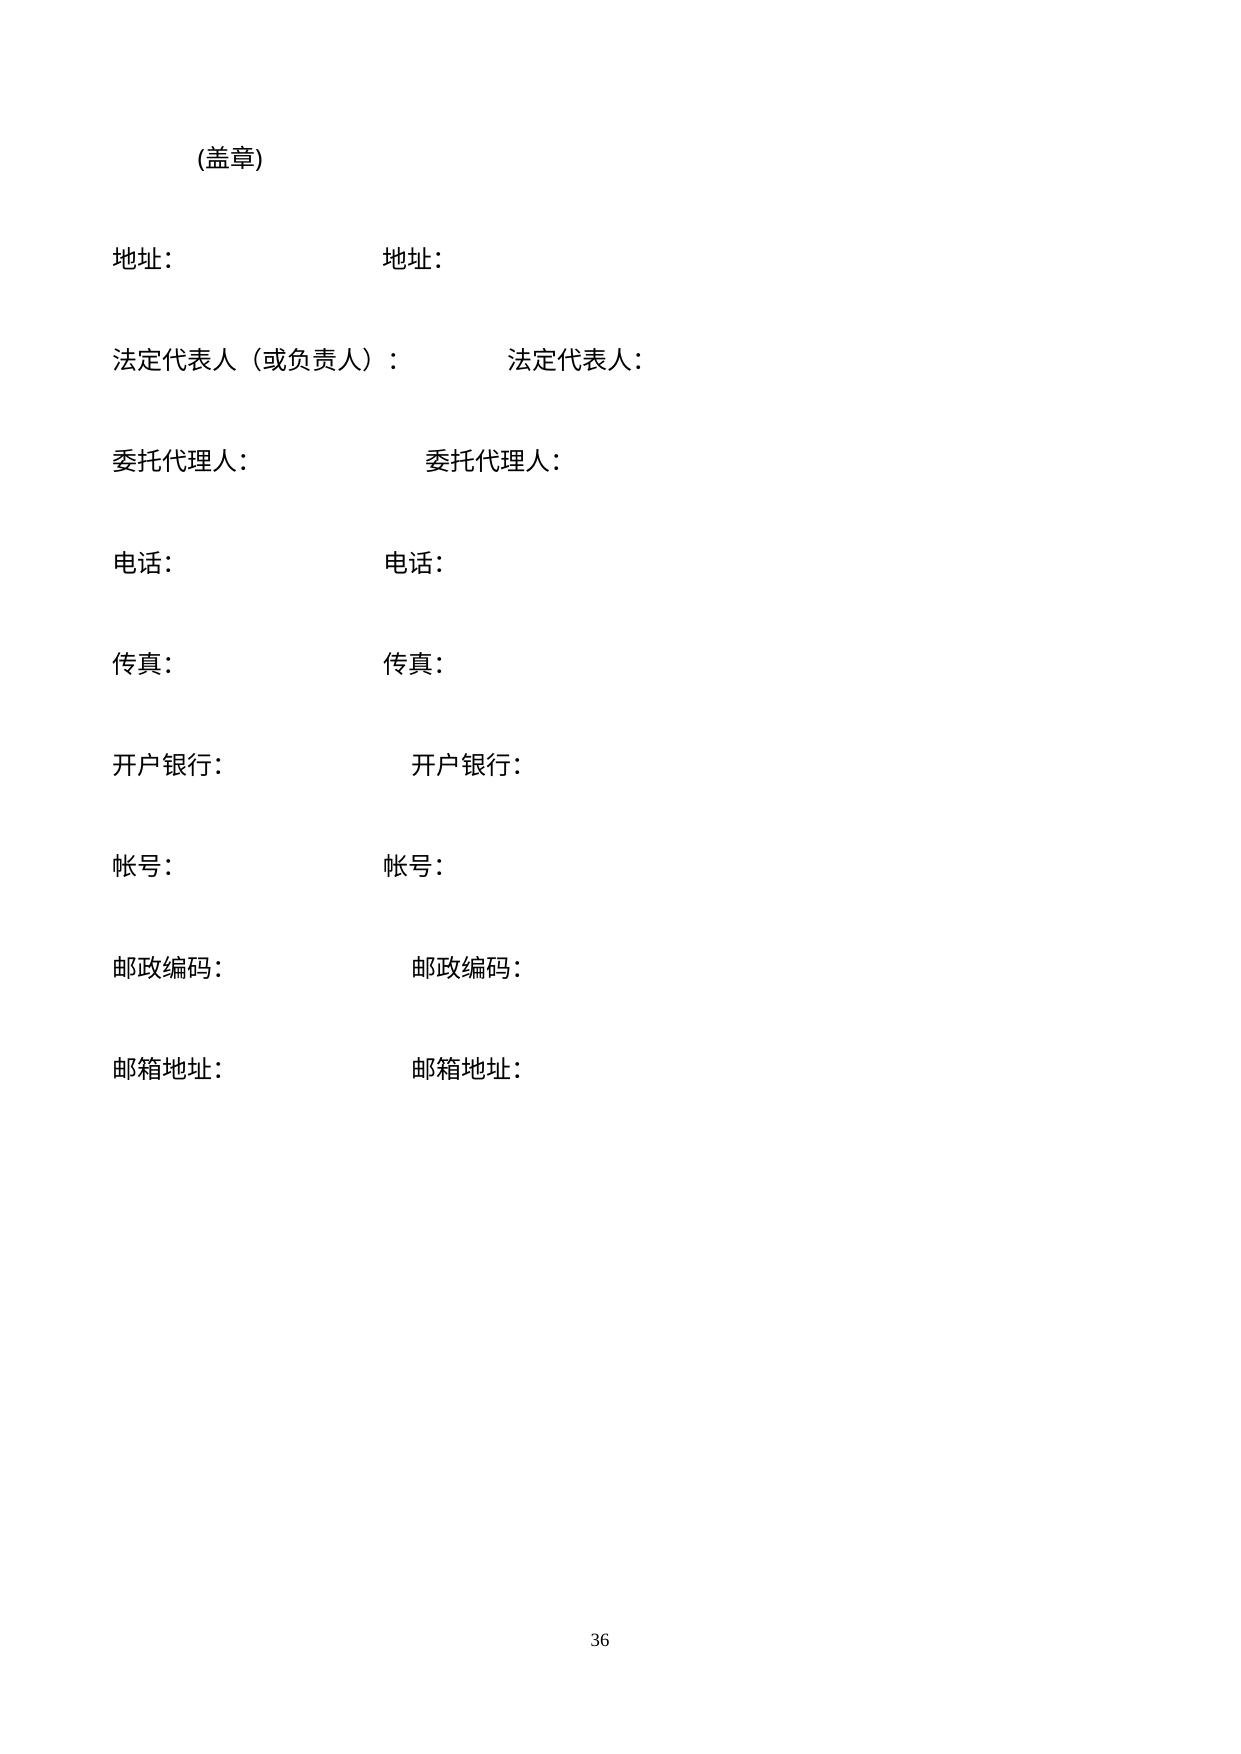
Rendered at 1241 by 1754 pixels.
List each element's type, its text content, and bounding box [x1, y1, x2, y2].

text 法定代表人（或负责人）： 法定代表人： [112, 326, 1087, 391]
text 传真： 传真： [112, 630, 1087, 695]
text 帐号： 帐号： [112, 832, 1087, 897]
text 委托代理人： 委托代理人： [112, 427, 1087, 492]
text (盖章) [191, 124, 1087, 189]
text 邮箱地址： 邮箱地址： [112, 1035, 1087, 1100]
text 电话： 电话： [112, 529, 1087, 594]
text 开户银行： 开户银行： [112, 731, 1087, 796]
text 邮政编码： 邮政编码： [112, 934, 1087, 999]
text 地址： 地址： [112, 225, 1087, 290]
